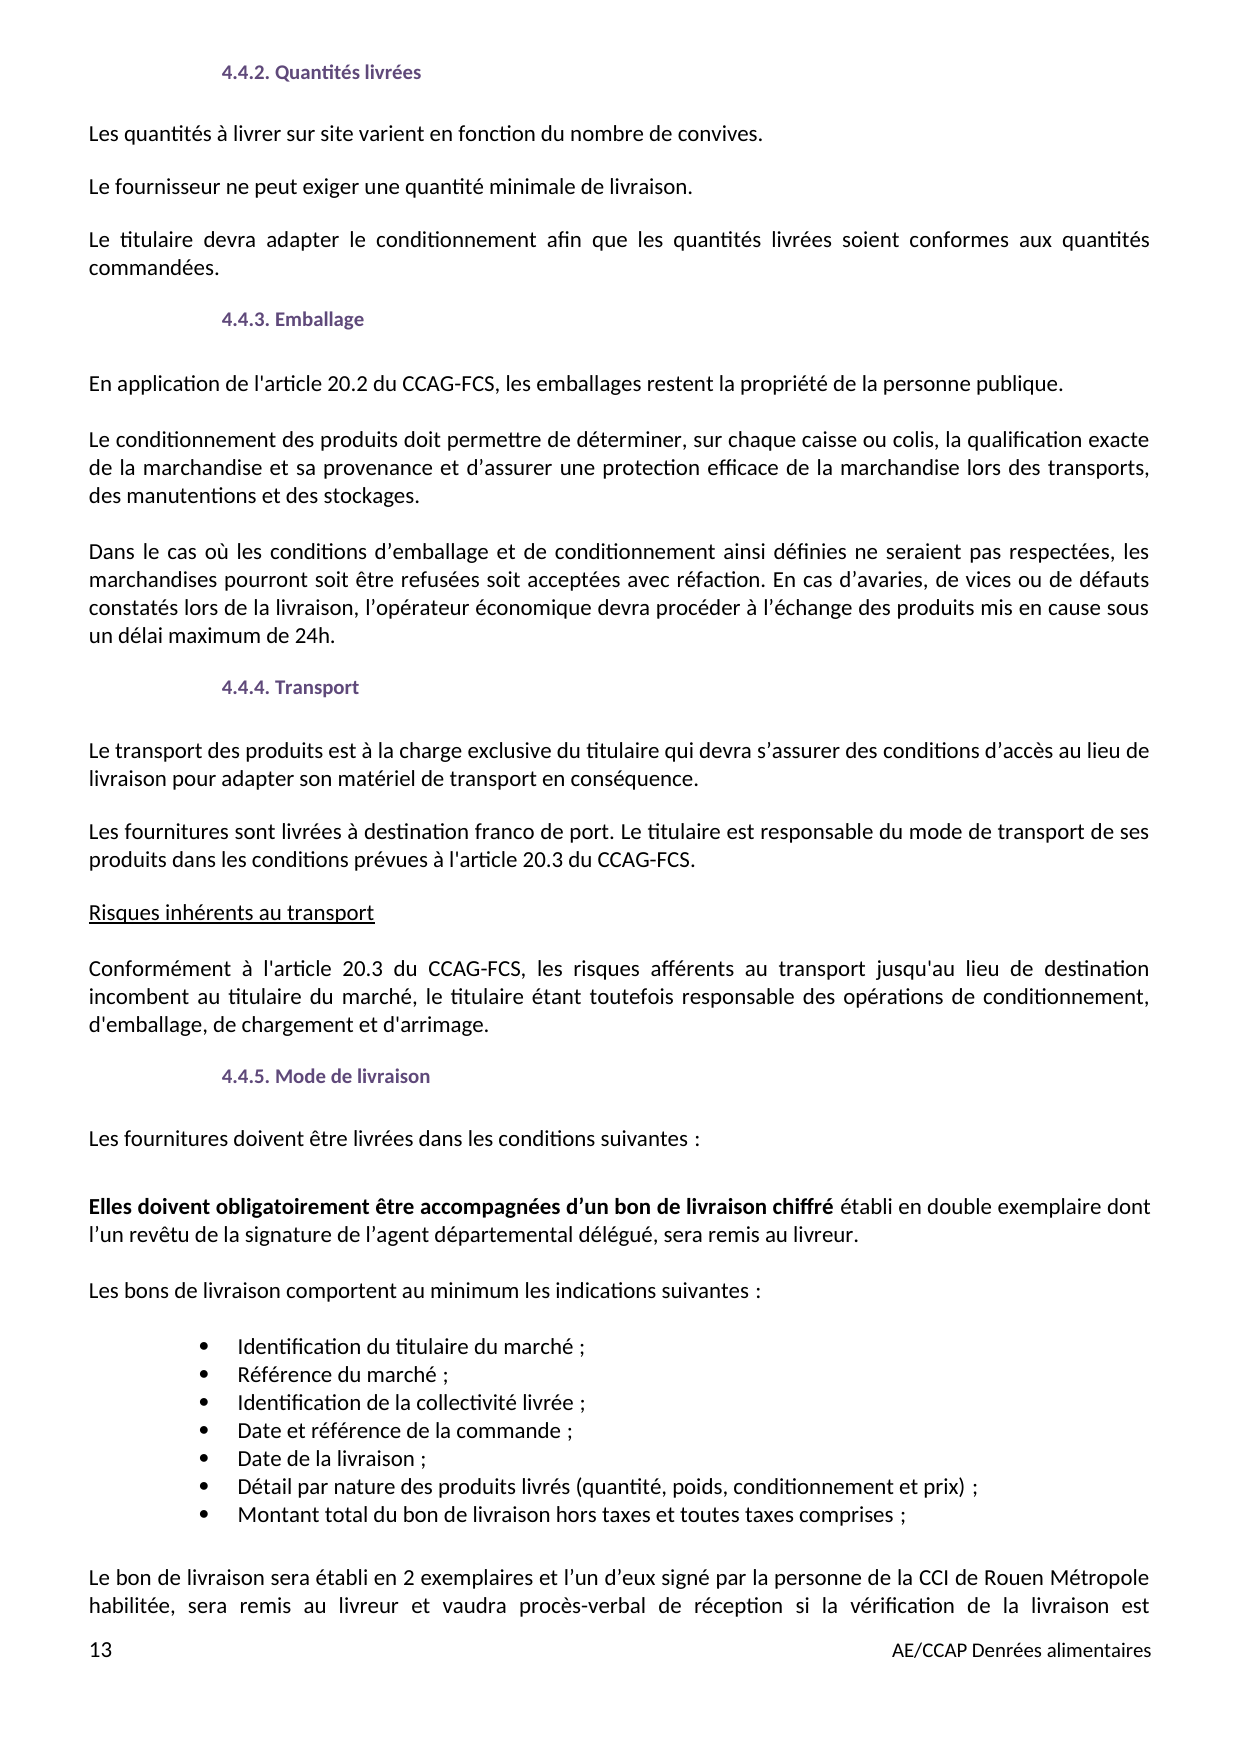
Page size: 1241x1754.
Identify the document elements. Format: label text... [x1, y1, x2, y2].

list Montant total du bon de livraison hors taxes et toutes taxes comprises ; [200, 1501, 1152, 1528]
subtitle Mode de livraison [222, 1063, 1152, 1089]
text Dans le cas où les conditions d’emballage et de conditionnement ainsi définies ne seraient pas respectées, les marchandises pourront soit être refusées soit acceptées avec réfaction. En cas d’avaries, de vices ou de défauts constatés lors de la livraison, l’opérateur économique devra procéder à l’échange des produits mis en cause sous un délai maximum de 24h. [89, 537, 1152, 649]
text Le titulaire devra adapter le conditionnement afin que les quantités livrées soient conformes aux quantités commandées. [89, 226, 1152, 282]
text Risques inhérents au transport [89, 898, 1152, 926]
subtitle Transport [222, 674, 1152, 699]
list Identification du titulaire du marché ; [200, 1332, 1152, 1360]
text Le conditionnement des produits doit permettre de déterminer, sur chaque caisse ou colis, la qualification exacte de la marchandise et sa provenance et d’assurer une protection efficace de la marchandise lors des transports, des manutentions et des stockages. [89, 425, 1152, 509]
subtitle Emballage [222, 307, 1152, 332]
text Les fournitures doivent être livrées dans les conditions suivantes : [89, 1124, 1152, 1152]
text Le transport des produits est à la charge exclusive du titulaire qui devra s’assurer des conditions d’accès au lieu de livraison pour adapter son matériel de transport en conséquence. [89, 736, 1152, 792]
list Identification de la collectivité livrée ; [200, 1388, 1152, 1416]
text Les fournitures sont livrées à destination franco de port. Le titulaire est responsable du mode de transport de ses produits dans les conditions prévues à l'article 20.3 du CCAG-FCS. [89, 817, 1152, 873]
list Date de la livraison ; [200, 1444, 1152, 1472]
subtitle Quantités livrées [222, 59, 1152, 84]
list Détail par nature des produits livrés (quantité, poids, conditionnement et prix) ; [200, 1472, 1152, 1501]
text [89, 1563, 1152, 1619]
list Date et référence de la commande ; [200, 1416, 1152, 1444]
text Conformément à l'article 20.3 du CCAG-FCS, les risques afférents au transport jusqu'au lieu de destination incombent au titulaire du marché, le titulaire étant toutefois responsable des opérations de conditionnement, d'emballage, de chargement et d'arrimage. [89, 954, 1152, 1038]
text Les quantités à livrer sur site varient en fonction du nombre de convives. [89, 119, 1152, 147]
text Elles doivent obligatoirement être accompagnées d’un bon de livraison chiffré établi en double exemplaire dont l’un revêtu de la signature de l’agent départemental délégué, sera remis au livreur. [89, 1192, 1152, 1248]
text Les bons de livraison comportent au minimum les indications suivantes : [89, 1276, 1152, 1304]
list Référence du marché ; [200, 1360, 1152, 1388]
text Le fournisseur ne peut exiger une quantité minimale de livraison. [89, 172, 1152, 201]
text En application de l'article 20.2 du CCAG-FCS, les emballages restent la propriété de la personne publique. [89, 369, 1152, 397]
